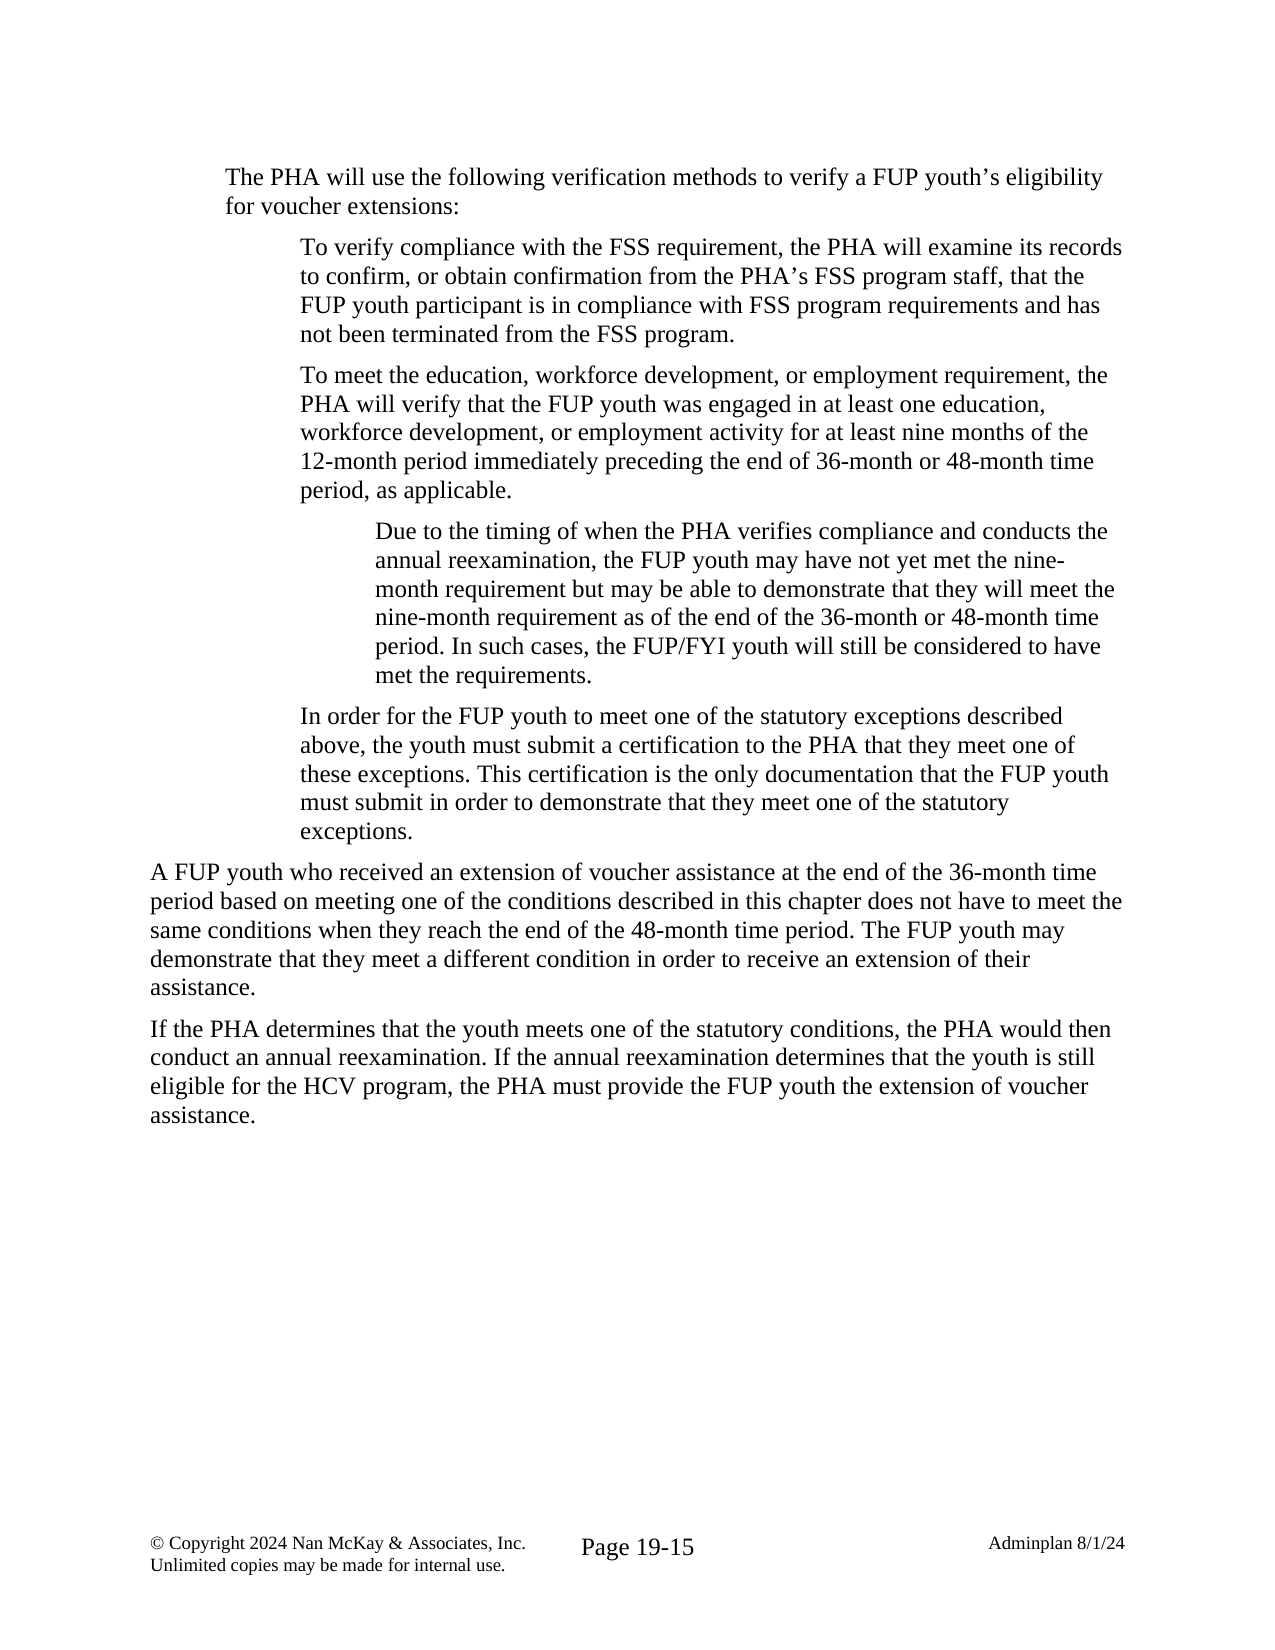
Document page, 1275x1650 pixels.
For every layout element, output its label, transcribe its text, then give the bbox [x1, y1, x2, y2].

text Due to the timing of when the PHA verifies compliance and conducts the annual reexamination, the FUP youth may have not yet met the nine-month requirement but may be able to demonstrate that they will meet the nine-month requirement as of the end of the 36-month or 48-month time period. In such cases, the FUP/FYI youth will still be considered to have met the requirements. [375, 516, 1125, 689]
text A FUP youth who received an extension of voucher assistance at the end of the 36-month time period based on meeting one of the conditions described in this chapter does not have to meet the same conditions when they reach the end of the 48-month time period. The FUP youth may demonstrate that they meet a different condition in order to receive an extension of their assistance. [150, 857, 1125, 1001]
text If the PHA determines that the youth meets one of the statutory conditions, the PHA would then conduct an annual reexamination. If the annual reexamination determines that the youth is still eligible for the HCV program, the PHA must provide the FUP youth the extension of voucher assistance. [150, 1014, 1125, 1129]
text To meet the education, workforce development, or employment requirement, the PHA will verify that the FUP youth was engaged in at least one education, workforce development, or employment activity for at least nine months of the 12-month period immediately preceding the end of 36-month or 48-month time period, as applicable. [300, 360, 1125, 504]
text The PHA will use the following verification methods to verify a FUP youth’s eligibility for voucher extensions: [225, 162, 1125, 220]
text To verify compliance with the FSS requirement, the PHA will examine its records to confirm, or obtain confirmation from the PHA’s FSS program staff, that the FUP youth participant is in compliance with FSS program requirements and has not been terminated from the FSS program. [300, 232, 1125, 347]
text In order for the FUP youth to meet one of the statutory exceptions described above, the youth must submit a certification to the PHA that they meet one of these exceptions. This certification is the only documentation that the FUP youth must submit in order to demonstrate that they meet one of the statutory exceptions. [300, 701, 1125, 845]
